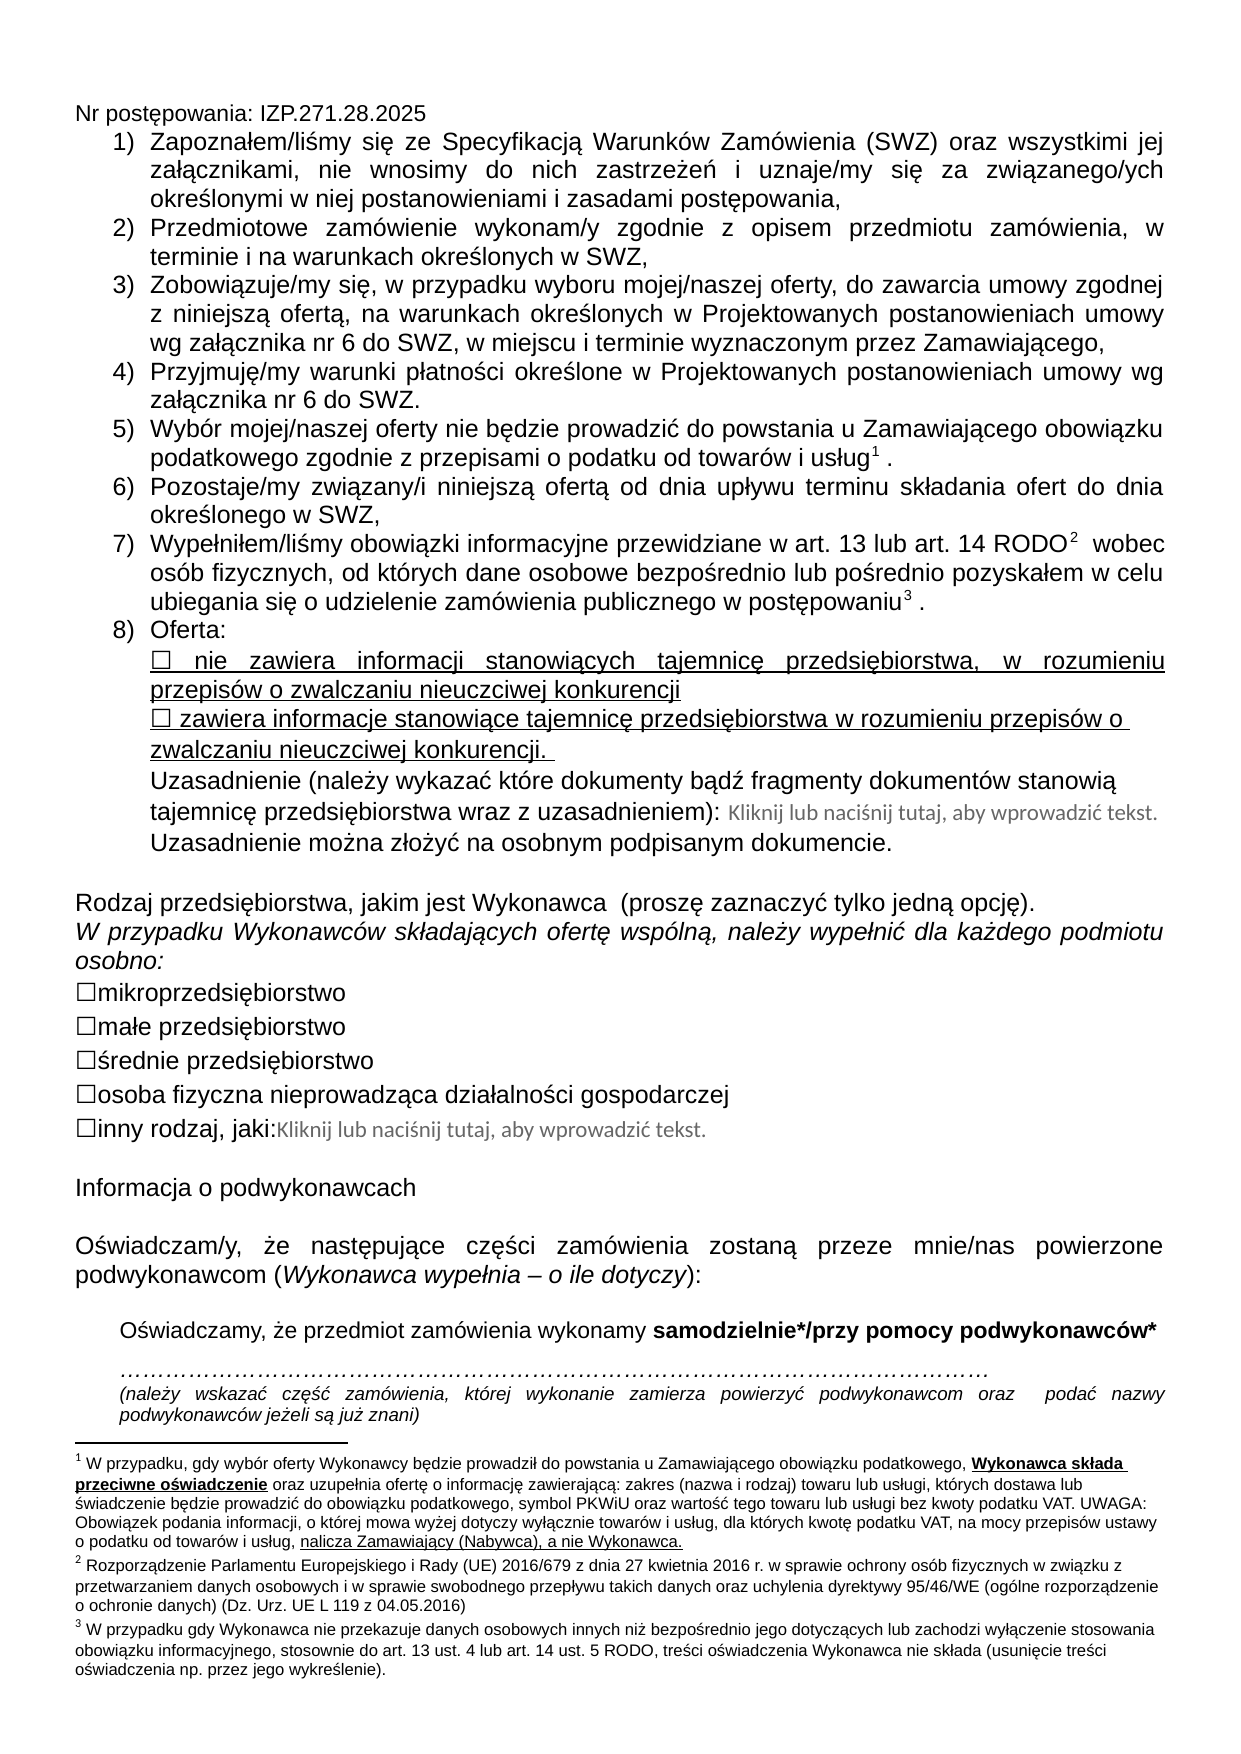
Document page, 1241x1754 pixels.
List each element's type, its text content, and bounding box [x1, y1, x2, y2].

text (należy wskazać część zamówienia, której wykonanie zamierza powierzyć podwykonawcom oraz podać nazwy podwykonawców jeżeli są już znani) [119, 1382, 1165, 1426]
list Zapoznałem/liśmy się ze Specyfikacją Warunków Zamówienia (SWZ) oraz wszystkimi jej załącznikami, nie wnosimy do nich zastrzeżeń i uznaje/my się za związanego/ych określonymi w niej postanowieniami i zasadami postępowania, [112, 126, 1165, 213]
list Wypełniłem/liśmy obowiązki informacyjne przewidziane w art. 13 lub art. 14 RODO wobec osób fizycznych, od których dane osobowe bezpośrednio lub pośrednio pozyskałem w celu ubiegania się o udzielenie zamówienia publicznego w postępowaniu . [112, 529, 1165, 615]
list Zobowiązuje/my się, w przypadku wyboru mojej/naszej oferty, do zawarcia umowy zgodnej z niniejszą ofertą, na warunkach określonych w Projektowanych postanowieniach umowy wg załącznika nr 6 do SWZ, w miejscu i terminie wyznaczonym przez Zamawiającego, [112, 270, 1165, 356]
text małe przedsiębiorstwo [75, 1008, 1165, 1042]
text osoba fizyczna nieprowadząca działalności gospodarczej [75, 1077, 1165, 1111]
list nie zawiera informacji stanowiących tajemnicę przedsiębiorstwa, w rozumieniu przepisów o zwalczaniu nieuczciwej konkurencji [150, 646, 1165, 671]
text mikroprzedsiębiorstwo [75, 974, 1165, 1008]
text Oświadczamy, że przedmiot zamówienia wykonamy samodzielnie*/przy pomocy podwykonawców* [119, 1317, 1165, 1343]
list Przedmiotowe zamówienie wykonam/y zgodnie z opisem przedmiotu zamówienia, w terminie i na warunkach określonych w SWZ, [112, 213, 1165, 270]
list Pozostaje/my związany/i niniejszą ofertą od dnia upływu terminu składania ofert do dnia określonego w SWZ, [112, 471, 1165, 529]
text średnie przedsiębiorstwo [75, 1042, 1165, 1077]
list Oferta: [112, 615, 1165, 644]
text inny rodzaj, jaki: [75, 1111, 1165, 1145]
list nie zawiera informacji stanowiących tajemnicę przedsiębiorstwa, w rozumieniu przepisów o zwalczaniu nieuczciwej konkurencji [150, 673, 1165, 704]
list Uzasadnienie można złożyć na osobnym podpisanym dokumencie. [150, 828, 1165, 857]
list zawiera informacje stanowiące tajemnicę przedsiębiorstwa w rozumieniu przepisów o zwalczaniu nieuczciwej konkurencji. [150, 704, 1165, 763]
list Uzasadnienie (należy wykazać które dokumenty bądź fragmenty dokumentów stanowią tajemnicę przedsiębiorstwa wraz z uzasadnieniem): [150, 766, 1165, 826]
text …………………………………………………………………………………………………… [75, 1356, 1165, 1382]
text W przypadku Wykonawców składających ofertę wspólną, należy wypełnić dla każdego podmiotu osobno: [75, 917, 1165, 974]
list Wybór mojej/naszej oferty nie będzie prowadzić do powstania u Zamawiającego obowiązku podatkowego zgodnie z przepisami o podatku od towarów i usług . [112, 414, 1165, 471]
text Oświadczam/y, że następujące części zamówienia zostaną przeze mnie/nas powierzone podwykonawcom (Wykonawca wypełnia – o ile dotyczy): [75, 1231, 1165, 1288]
list Przyjmuję/my warunki płatności określone w Projektowanych postanowieniach umowy wg załącznika nr 6 do SWZ. [112, 356, 1165, 414]
text Informacja o podwykonawcach [75, 1173, 1165, 1202]
text Rodzaj przedsiębiorstwa, jakim jest Wykonawca (proszę zaznaczyć tylko jedną opcję). [75, 888, 1165, 917]
